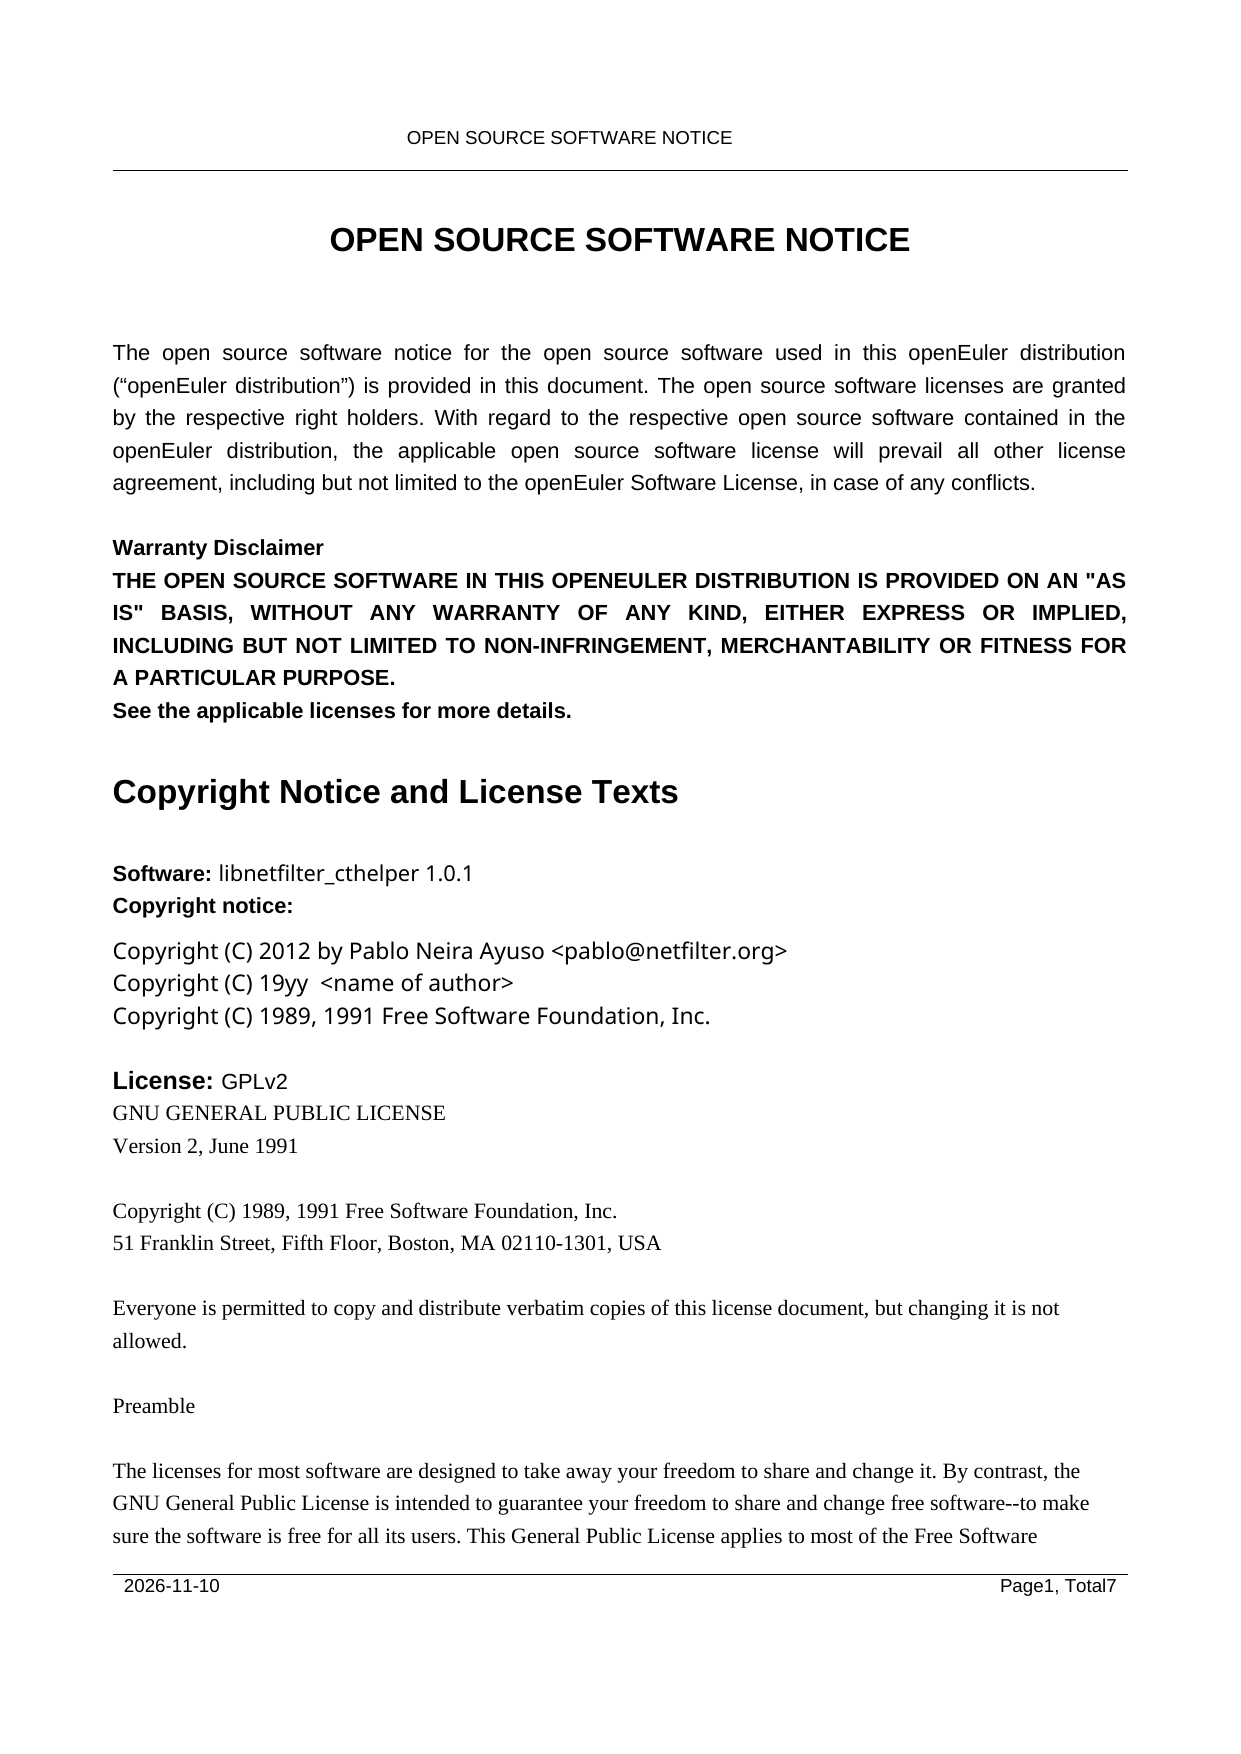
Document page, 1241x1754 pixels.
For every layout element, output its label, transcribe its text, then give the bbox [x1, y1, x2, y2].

text Copyright notice: [112, 889, 1128, 921]
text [112, 1096, 1128, 1551]
title Software: libnetfilter_cthelper 1.0.1 [112, 856, 1128, 889]
text THE OPEN SOURCE SOFTWARE IN THIS OPENEULER DISTRIBUTION IS PROVIDED ON AN "AS IS" BASIS, WITHOUT ANY WARRANTY OF ANY KIND, EITHER EXPRESS OR IMPLIED, INCLUDING BUT NOT LIMITED TO NON-INFRINGEMENT, MERCHANTABILITY OR FITNESS FOR A PARTICULAR PURPOSE. See the applicable licenses for more details. [112, 564, 1128, 726]
text Copyright Notice and License Texts [112, 759, 1128, 824]
text The open source software notice for the open source software used in this openEuler distribution (“openEuler distribution”) is provided in this document. The open source software licenses are granted by the respective right holders. With regard to the respective open source software contained in the openEuler distribution, the applicable open source software license will prevail all other license agreement, including but not limited to the openEuler Software License, in case of any conflicts. [112, 336, 1128, 499]
text Copyright (C) 2012 by Pablo Neira Ayuso <pablo@netfilter.org> Copyright (C) 19yy <name of author> Copyright (C) 1989, 1991 Free Software Foundation, Inc. [112, 934, 1128, 1064]
text License: GPLv2 [112, 1064, 1128, 1096]
text Warranty Disclaimer [112, 531, 1128, 564]
text OPEN SOURCE SOFTWARE NOTICE [112, 206, 1128, 271]
